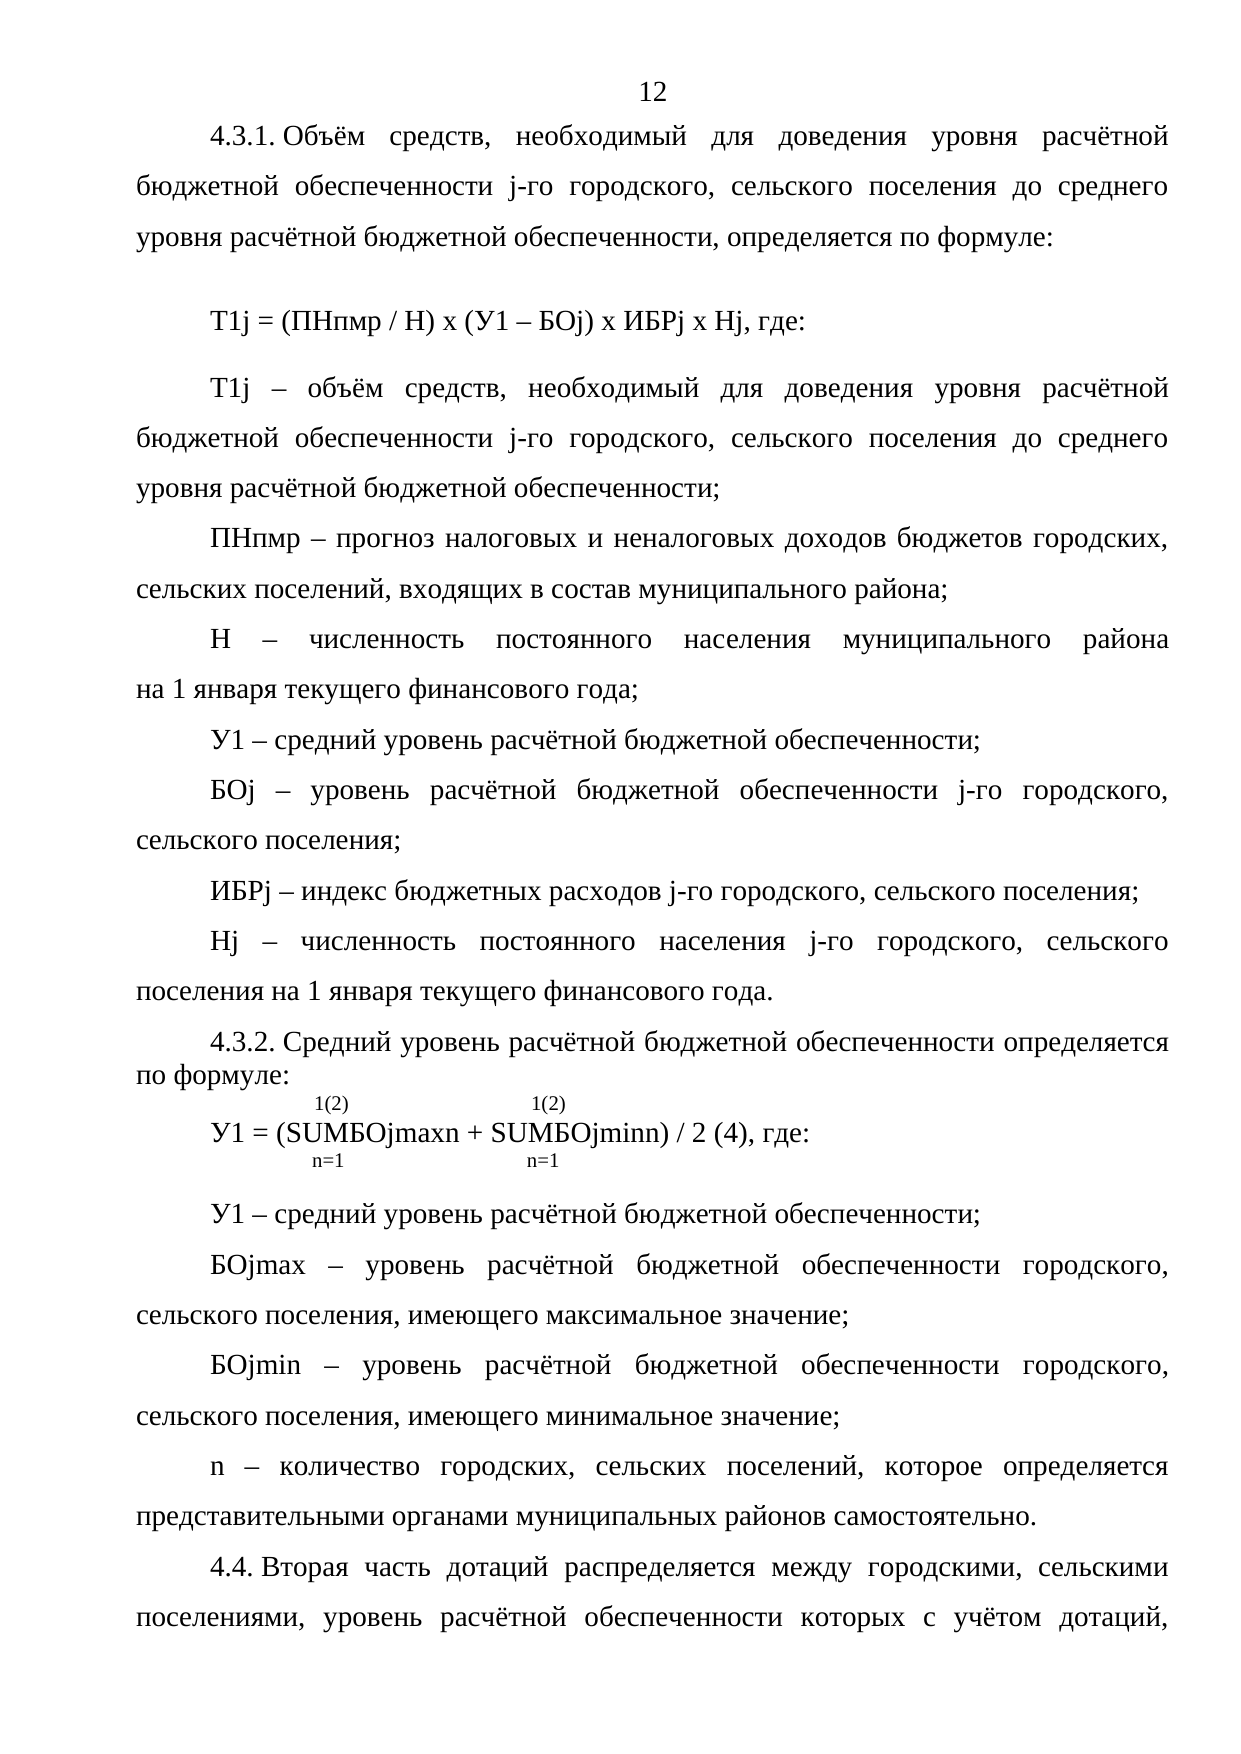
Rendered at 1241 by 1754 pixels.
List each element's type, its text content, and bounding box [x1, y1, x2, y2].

text Н – численность постоянного населения муниципального района на 1 января текущего финансового года; [136, 621, 1169, 705]
text У1 = (SUMБОjmaxn + SUMБОjminn) / 2 (4), где: [136, 1115, 1169, 1148]
text 4.3.1. Объём средств, необходимый для доведения уровня расчётной бюджетной обеспеченности j-го городского, сельского поселения до среднего уровня расчётной бюджетной обеспеченности, определяется по формуле: [136, 118, 1169, 252]
text T1j = (ПНпмр / Н) х (У1 – БОj) х ИБРj х Нj, где: [136, 303, 1169, 336]
text n – количество городских, сельских поселений, которое определяется представительными органами муниципальных районов самостоятельно. [136, 1448, 1169, 1532]
text Нj – численность постоянного населения j-го городского, сельского поселения на 1 января текущего финансового года. [136, 923, 1169, 1007]
text БОjmах – уровень расчётной бюджетной обеспеченности городского, сельского поселения, имеющего максимальное значение; [136, 1247, 1169, 1331]
text ПНпмр – прогноз налоговых и неналоговых доходов бюджетов городских, сельских поселений, входящих в состав муниципального района; [136, 521, 1169, 604]
text 4.3.2. Средний уровень расчётной бюджетной обеспеченности определяется по формуле: [136, 1024, 1169, 1091]
text БОjmin – уровень расчётной бюджетной обеспеченности городского, сельского поселения, имеющего минимальное значение; [136, 1347, 1169, 1431]
text n=1 n=1 [136, 1148, 1169, 1172]
text У1 – средний уровень расчётной бюджетной обеспеченности; [136, 722, 1169, 755]
text У1 – средний уровень расчётной бюджетной обеспеченности; [136, 1197, 1169, 1230]
text 1(2) 1(2) [136, 1091, 1169, 1115]
text ИБРj – индекс бюджетных расходов j-го городского, сельского поселения; [136, 873, 1169, 906]
text БОj – уровень расчётной бюджетной обеспеченности j-го городского, сельского поселения; [136, 772, 1169, 856]
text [136, 1549, 1169, 1633]
